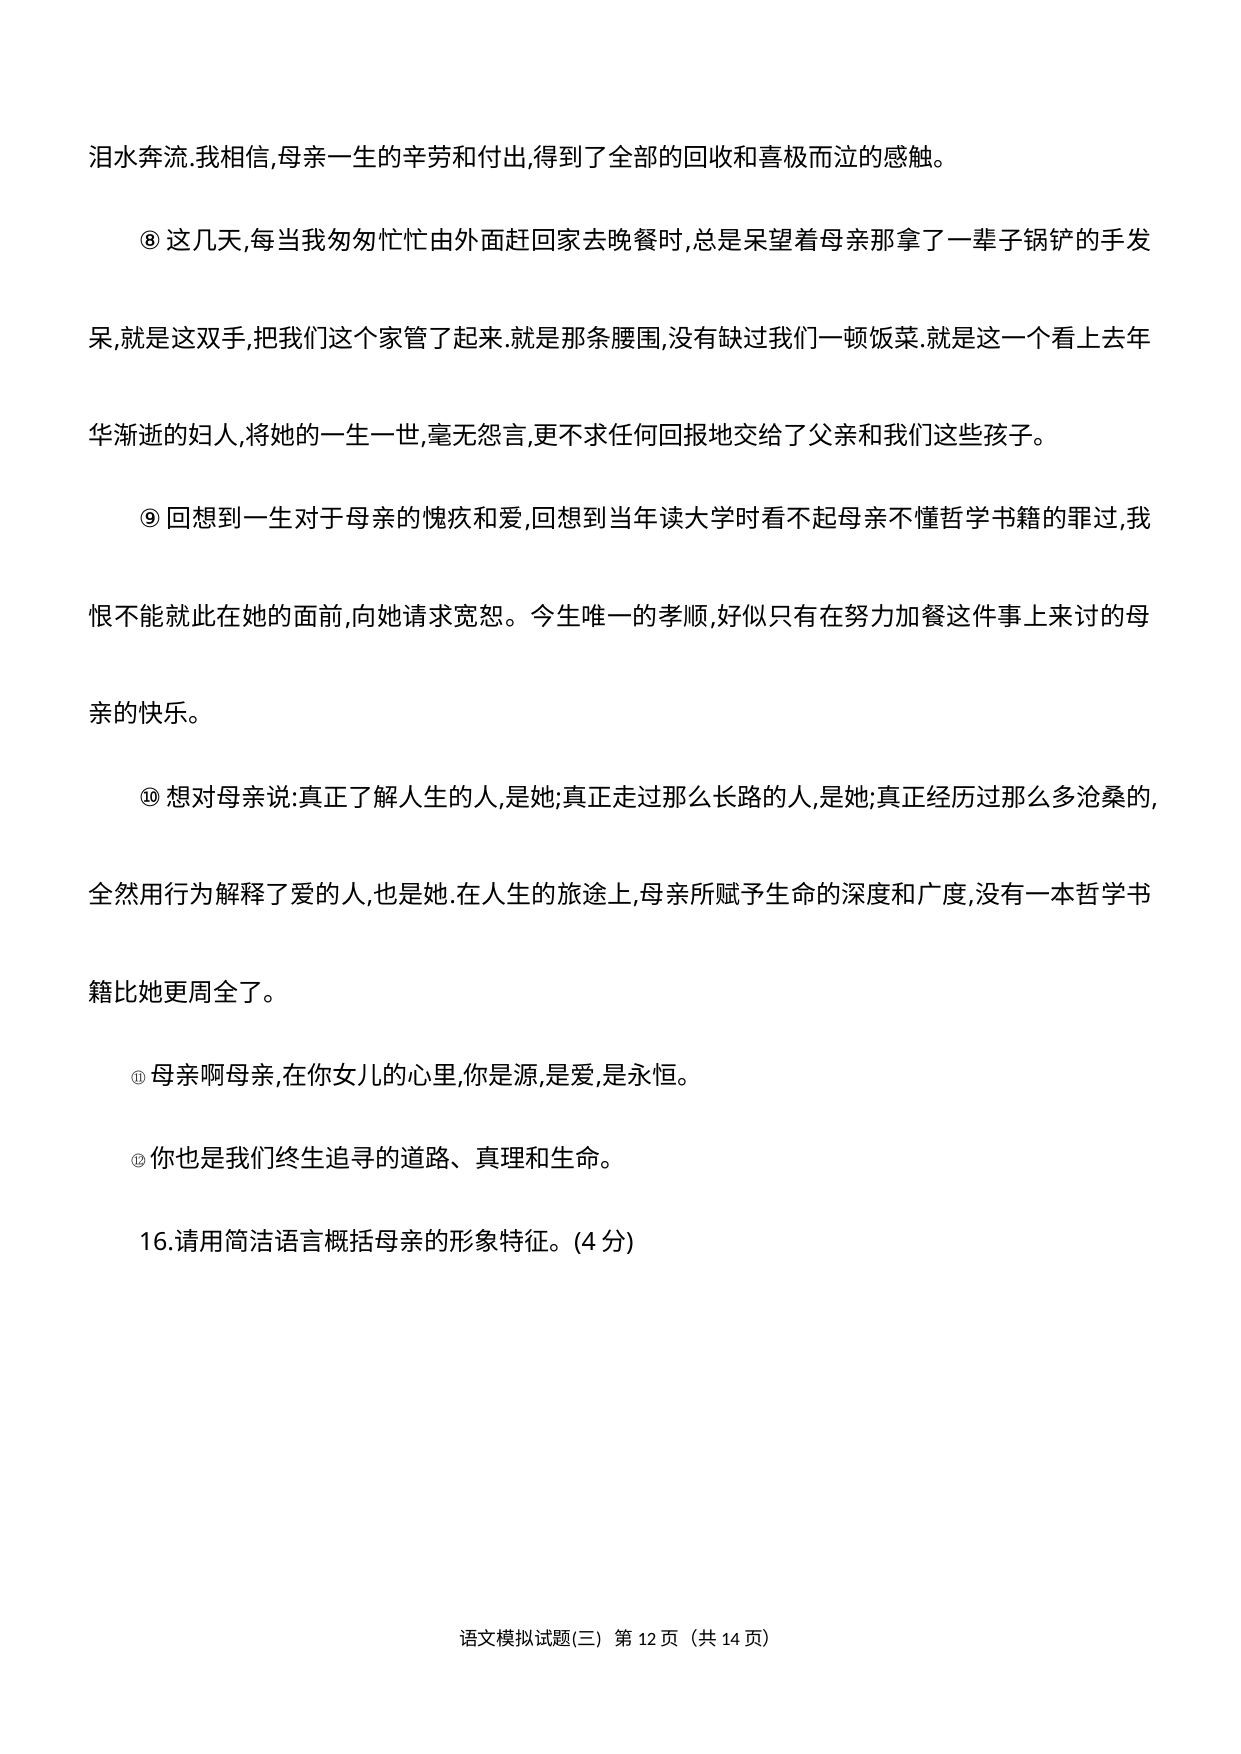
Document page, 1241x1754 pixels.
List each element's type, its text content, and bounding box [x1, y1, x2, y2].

text ⑩想对母亲说:真正了解人生的人,是她;真正走过那么长路的人,是她;真正经历过那么多沧桑的,全然用行为解释了爱的人,也是她.在人生的旅途上,母亲所赋予生命的深度和广度,没有一本哲学书籍比她更周全了。 [89, 763, 1152, 1023]
text ⑨回想到一生对于母亲的愧疚和爱,回想到当年读大学时看不起母亲不懂哲学书籍的罪过,我恨不能就此在她的面前,向她请求宽恕。今生唯一的孝顺,好似只有在努力加餐这件事上来讨的母亲的快乐。 [89, 484, 1152, 744]
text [89, 123, 1152, 188]
text ⑧这几天,每当我匆匆忙忙由外面赶回家去晚餐时,总是呆望着母亲那拿了一辈子锅铲的手发呆,就是这双手,把我们这个家管了起来.就是那条腰围,没有缺过我们一顿饭菜.就是这一个看上去年华渐逝的妇人,将她的一生一世,毫无怨言,更不求任何回报地交给了父亲和我们这些孩子。 [89, 206, 1152, 466]
text ⑫你也是我们终生追寻的道路、真理和生命。 [89, 1124, 1152, 1189]
text ⑪母亲啊母亲,在你女儿的心里,你是源,是爱,是永恒。 [89, 1041, 1152, 1106]
text 16.请用简洁语言概括母亲的形象特征。(4分) [89, 1207, 1152, 1272]
